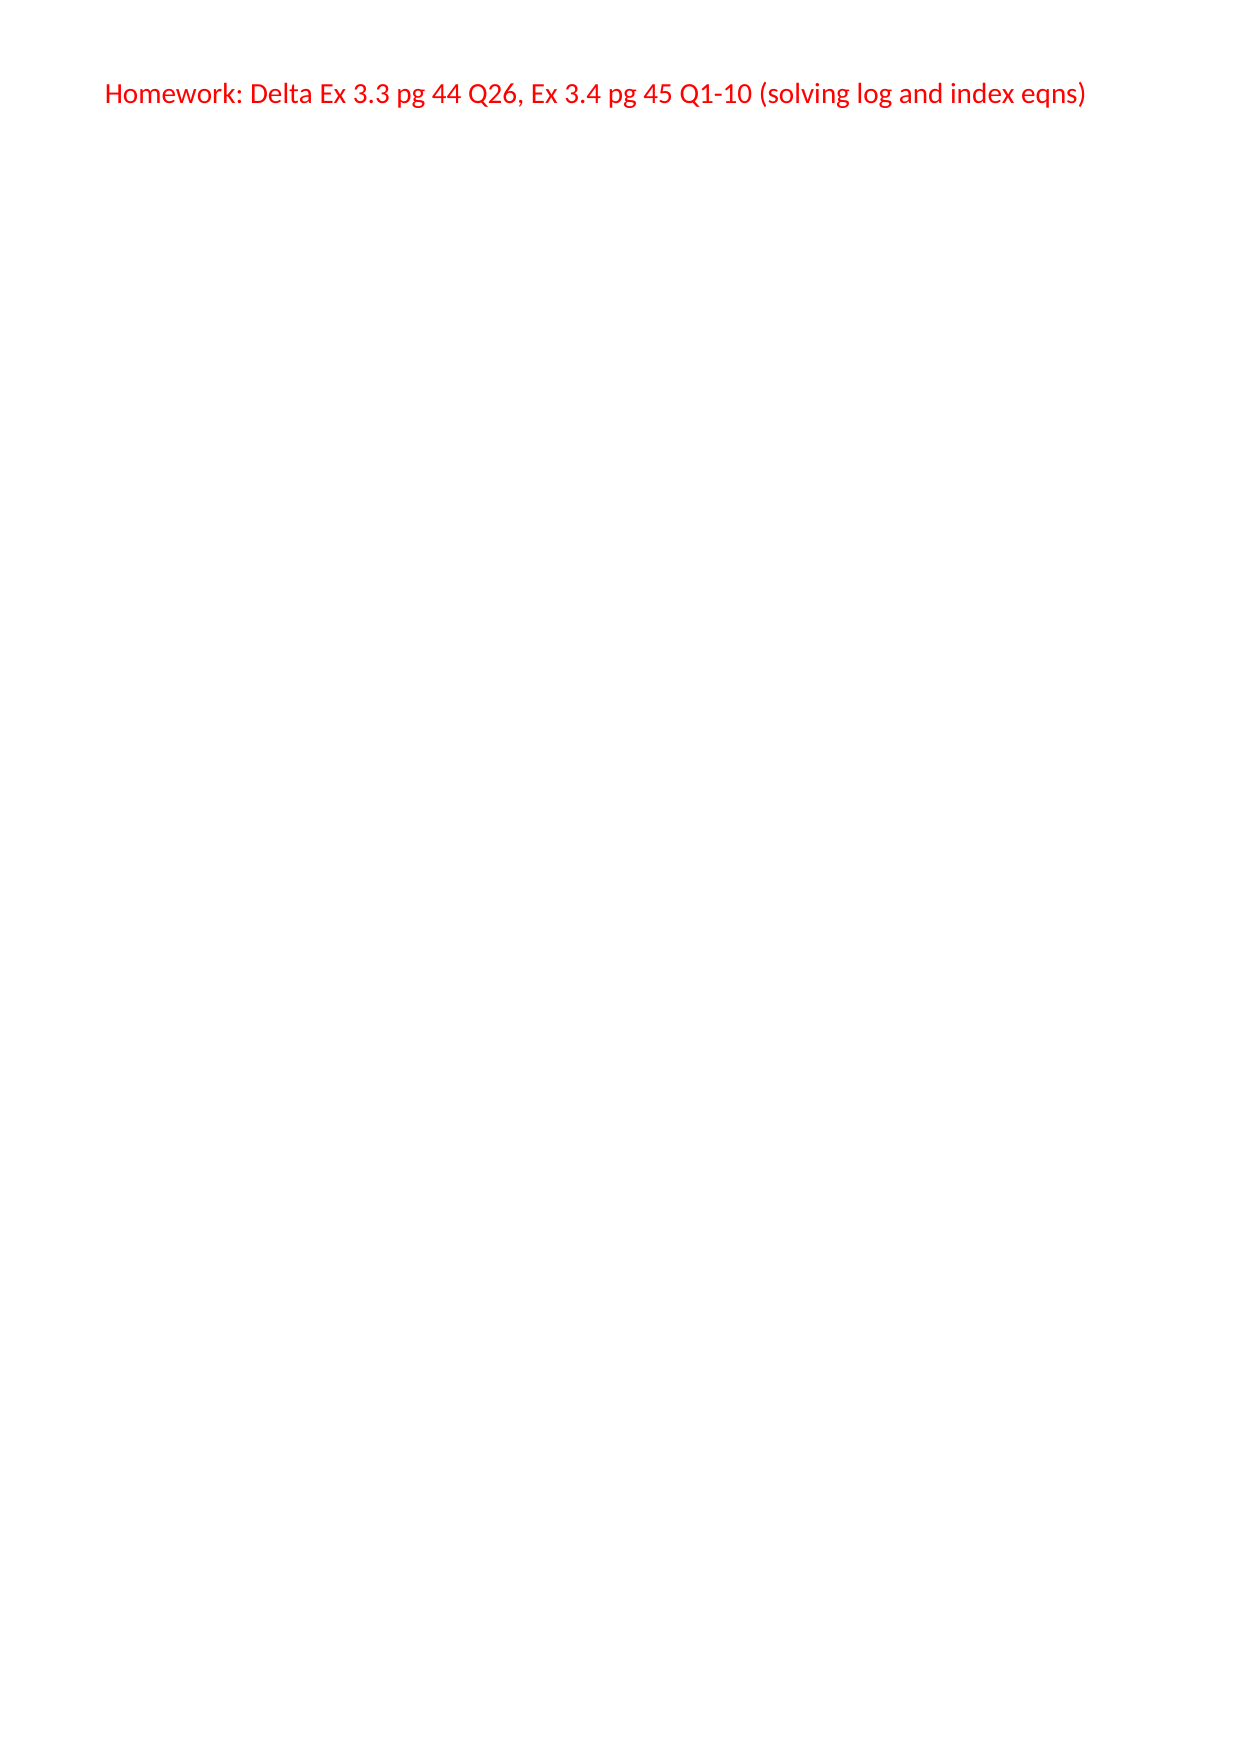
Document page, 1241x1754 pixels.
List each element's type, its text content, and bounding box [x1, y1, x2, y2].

text Homework: Delta Ex 3.3 pg 44 Q26, Ex 3.4 pg 45 Q1-10 (solving log and index eqns) [104, 75, 1165, 111]
